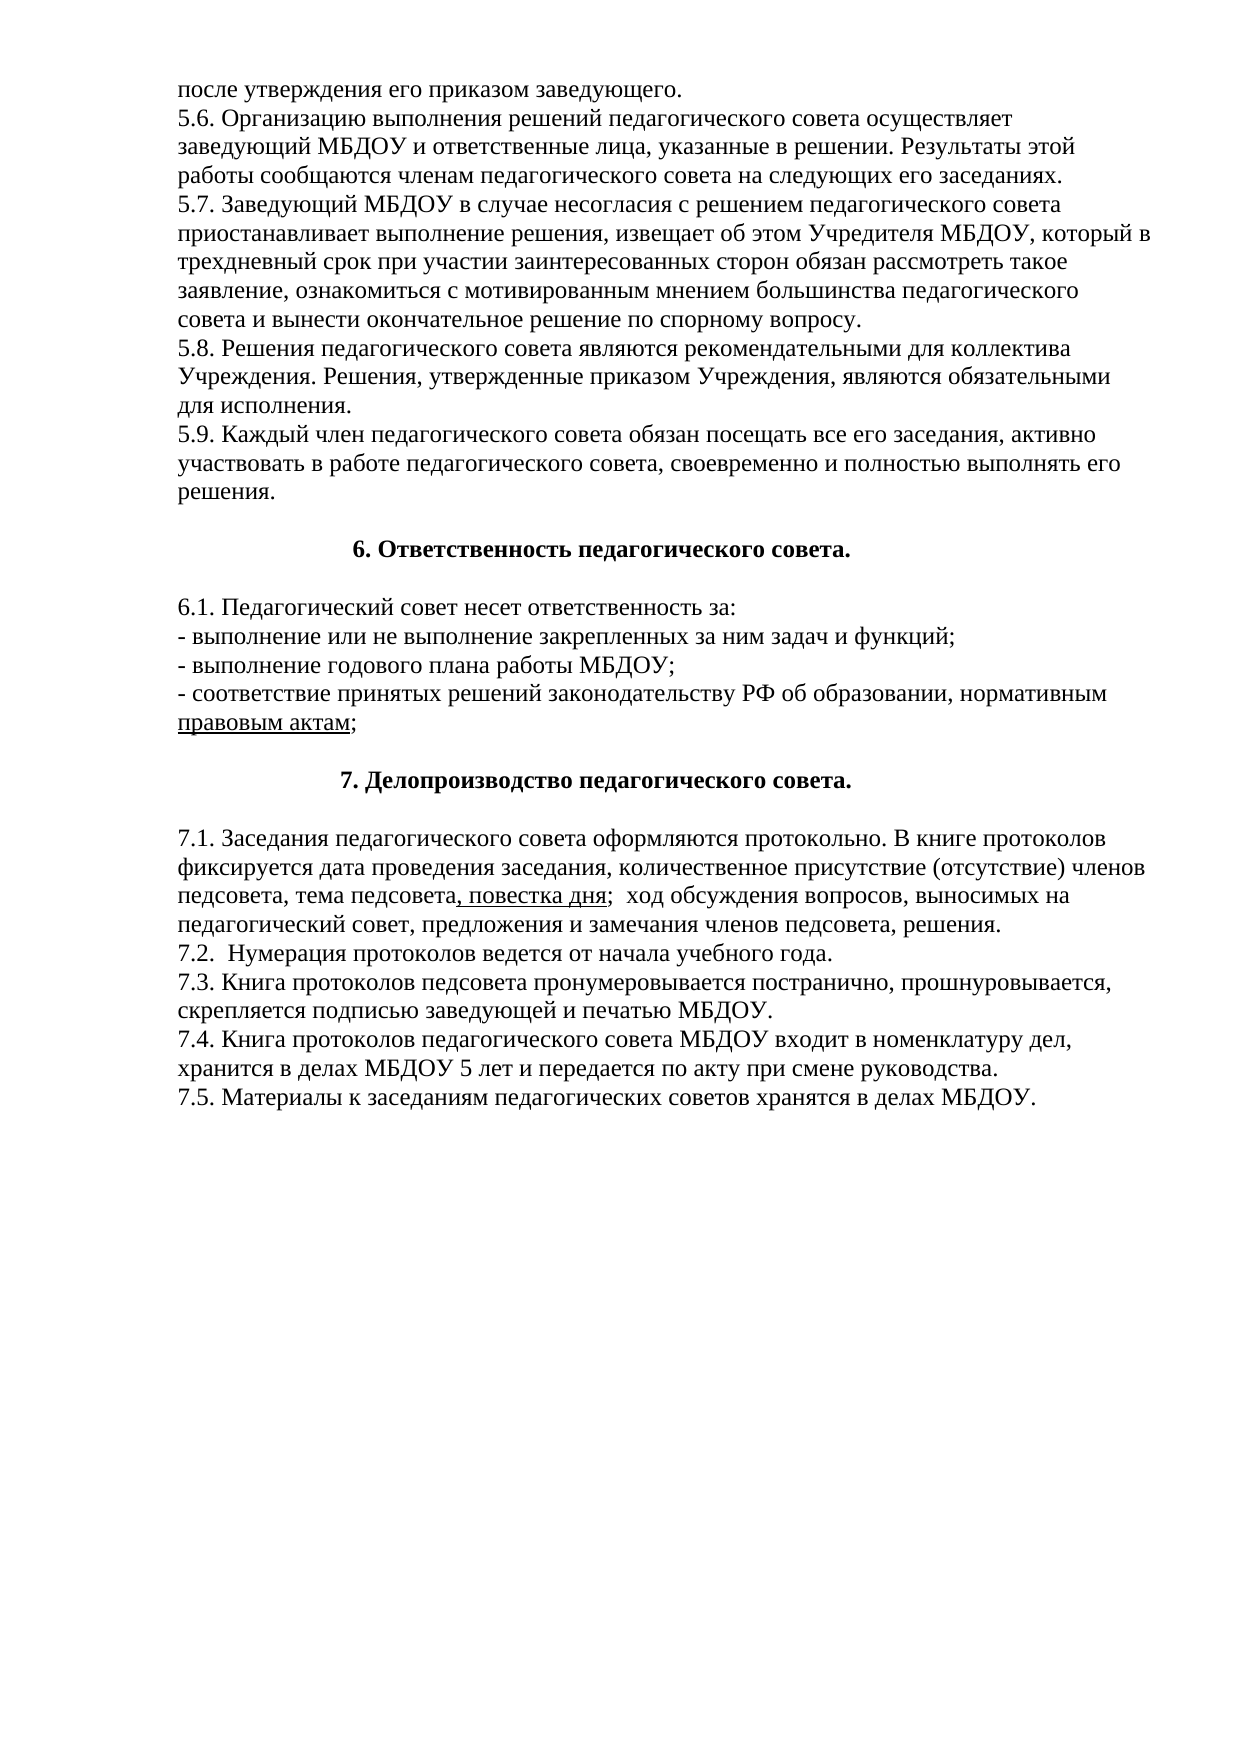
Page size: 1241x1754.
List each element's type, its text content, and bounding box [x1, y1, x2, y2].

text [177, 74, 1152, 505]
text 6.1. Педагогический совет несет ответственность за: - выполнение или не выполнение закрепленных за ним задач и функций; - выполнение годового плана работы МБДОУ; - соответствие принятых решений законодательству РФ об образовании, нормативным правовым актам; [177, 592, 1152, 736]
text 7.1. Заседания педагогического совета оформляются протокольно. В книге протоколов фиксируется дата проведения заседания, количественное присутствие (отсутствие) членов педсовета, тема педсовета, повестка дня; ход обсуждения вопросов, выносимых на педагогический совет, предложения и замечания членов педсовета, решения. 7.2. Нумерация протоколов ведется от начала учебного года. 7.3. Книга протоколов педсовета пронумеровывается постранично, прошнуровывается, скрепляется подписью заведующей и печатью МБДОУ. 7.4. Книга протоколов педагогического совета МБДОУ входит в номенклатуру дел, хранится в делах МБДОУ 5 лет и передается по акту при смене руководства. 7.5. Материалы к заседаниям педагогических советов хранятся в делах МБДОУ. [177, 823, 1152, 1111]
text 7. Делопроизводство педагогического совета. [177, 765, 1152, 794]
text 6. Ответственность педагогического совета. [177, 534, 1152, 563]
